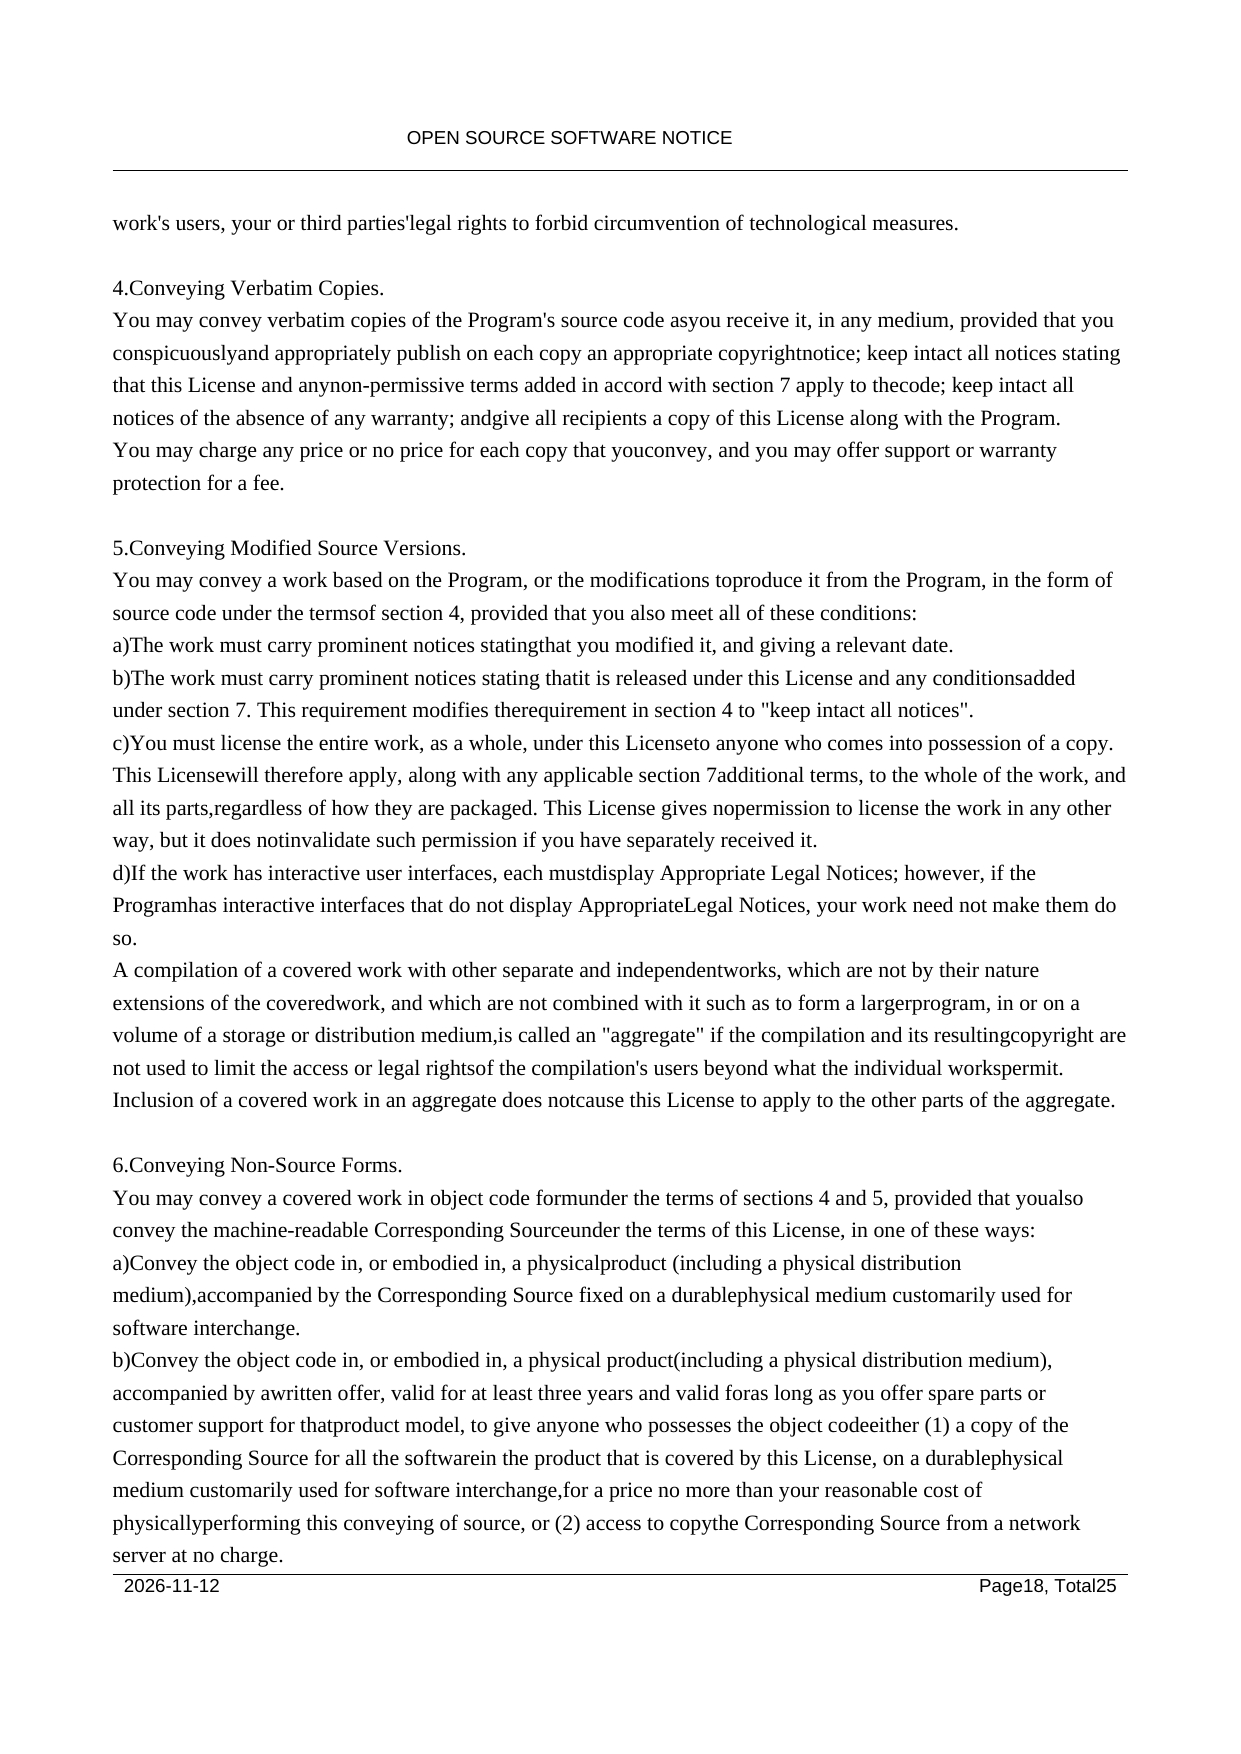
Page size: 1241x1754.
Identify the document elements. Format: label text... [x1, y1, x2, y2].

text a)Convey the object code in, or embodied in, a physicalproduct (including a physical distribution medium),accompanied by the Corresponding Source fixed on a durablephysical medium customarily used for software interchange. [112, 1246, 1128, 1344]
text You may convey a covered work in object code formunder the terms of sections 4 and 5, provided that youalso convey the machine-readable Corresponding Sourceunder the terms of this License, in one of these ways: [112, 1181, 1128, 1246]
text 6.Conveying Non-Source Forms. [112, 1149, 1128, 1181]
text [112, 206, 1128, 239]
text b)The work must carry prominent notices stating thatit is released under this License and any conditionsadded under section 7. This requirement modifies therequirement in section 4 to "keep intact all notices". [112, 661, 1128, 726]
text c)You must license the entire work, as a whole, under this Licenseto anyone who comes into possession of a copy. This Licensewill therefore apply, along with any applicable section 7additional terms, to the whole of the work, and all its parts,regardless of how they are packaged. This License gives nopermission to license the work in any other way, but it does notinvalidate such permission if you have separately received it. [112, 726, 1128, 856]
text a)The work must carry prominent notices statingthat you modified it, and giving a relevant date. [112, 629, 1128, 661]
text 5.Conveying Modified Source Versions. [112, 531, 1128, 564]
text You may convey verbatim copies of the Program's source code asyou receive it, in any medium, provided that you conspicuouslyand appropriately publish on each copy an appropriate copyrightnotice; keep intact all notices stating that this License and anynon-permissive terms added in accord with section 7 apply to thecode; keep intact all notices of the absence of any warranty; andgive all recipients a copy of this License along with the Program. [112, 304, 1128, 434]
text You may charge any price or no price for each copy that youconvey, and you may offer support or warranty protection for a fee. [112, 434, 1128, 499]
text d)If the work has interactive user interfaces, each mustdisplay Appropriate Legal Notices; however, if the Programhas interactive interfaces that do not display AppropriateLegal Notices, your work need not make them do so. [112, 856, 1128, 954]
text 4.Conveying Verbatim Copies. [112, 271, 1128, 304]
text A compilation of a covered work with other separate and independentworks, which are not by their nature extensions of the coveredwork, and which are not combined with it such as to form a largerprogram, in or on a volume of a storage or distribution medium,is called an "aggregate" if the compilation and its resultingcopyright are not used to limit the access or legal rightsof the compilation's users beyond what the individual workspermit. Inclusion of a covered work in an aggregate does notcause this License to apply to the other parts of the aggregate. [112, 954, 1128, 1116]
text b)Convey the object code in, or embodied in, a physical product(including a physical distribution medium), accompanied by awritten offer, valid for at least three years and valid foras long as you offer spare parts or customer support for thatproduct model, to give anyone who possesses the object codeeither (1) a copy of the Corresponding Source for all the softwarein the product that is covered by this License, on a durablephysical medium customarily used for software interchange,for a price no more than your reasonable cost of physicallyperforming this conveying of source, or (2) access to copythe Corresponding Source from a network server at no charge. [112, 1344, 1128, 1571]
text You may convey a work based on the Program, or the modifications toproduce it from the Program, in the form of source code under the termsof section 4, provided that you also meet all of these conditions: [112, 564, 1128, 629]
